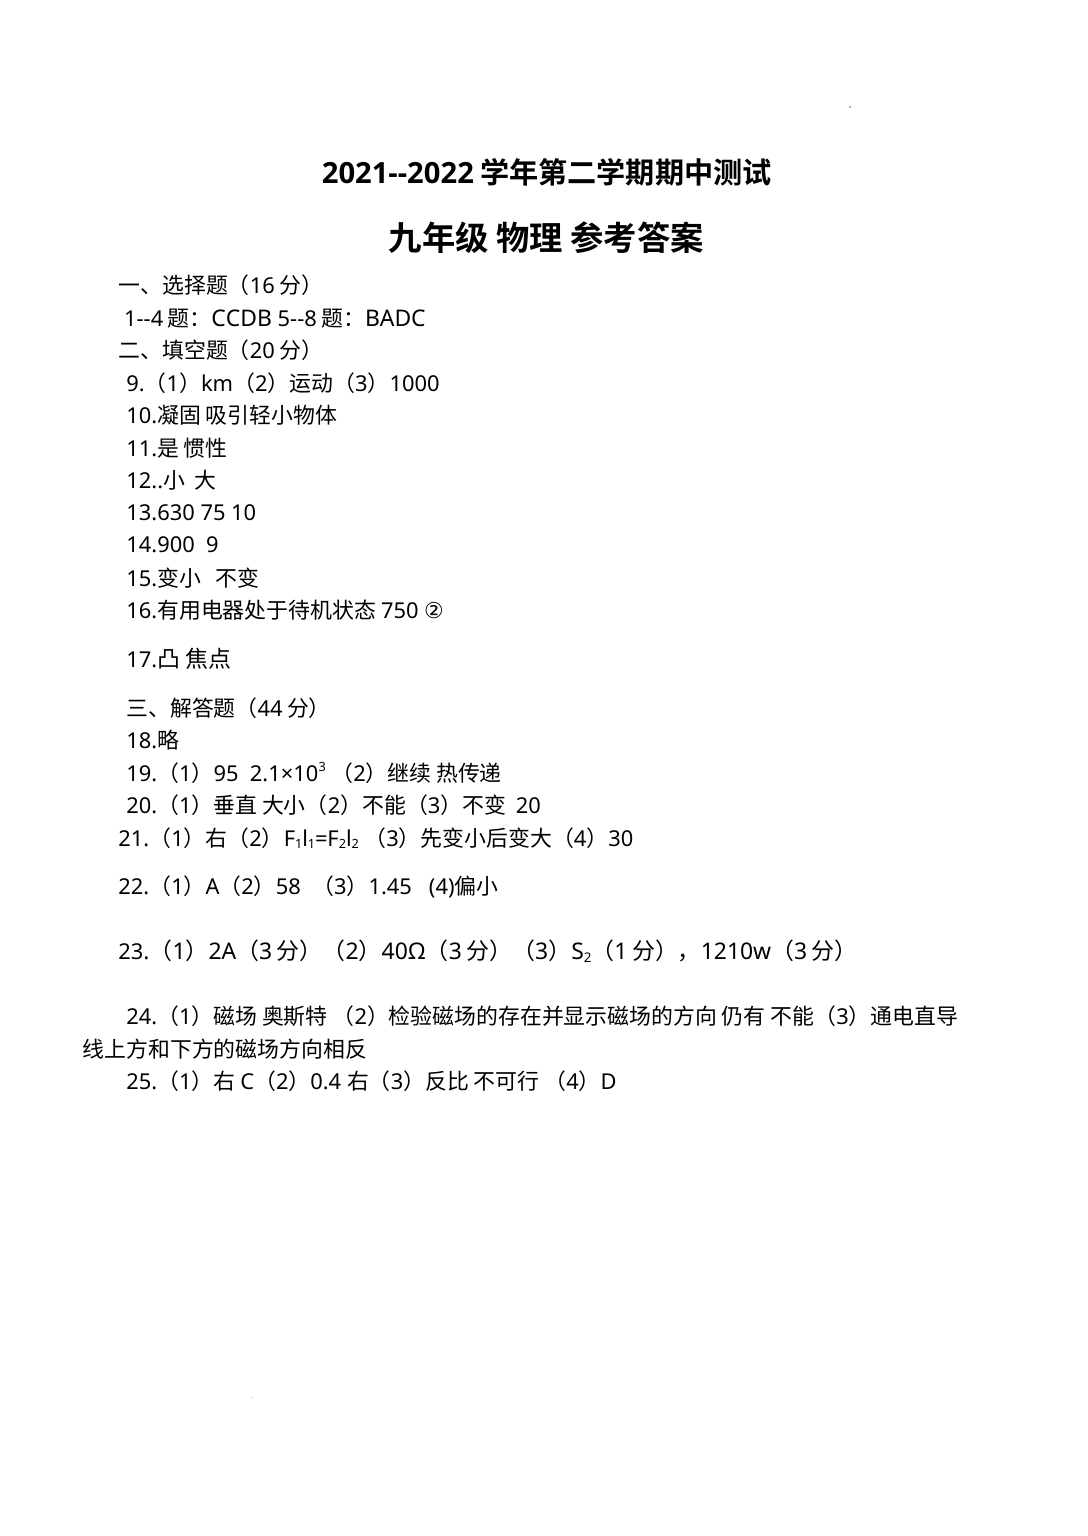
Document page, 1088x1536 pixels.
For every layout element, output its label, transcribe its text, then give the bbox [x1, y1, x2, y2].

text 23.（1）2A（3分）（2）40Ω（3分）（3）S2（1分），1210w（3分） [118, 917, 969, 982]
text 二、填空题（20分） [118, 333, 975, 365]
text 14.900 9 [82, 528, 975, 560]
text 1--4题：CCDB 5--8题：BADC [118, 300, 975, 333]
text 15.变小 不变 [82, 560, 975, 593]
text 20.（1）垂直 大小（2）不能（3）不变 20 [82, 788, 975, 820]
text 16.有用电器处于待机状态 750 ② [82, 593, 975, 625]
text 三、解答题（44分） [82, 690, 975, 723]
text 2021--2022学年第二学期期中测试 [118, 138, 975, 203]
text 一、选择题（16分） [118, 268, 975, 300]
text 19.（1）95 2.1×103 （2）继续 热传递 [82, 755, 975, 788]
text 九年级 物理 参考答案 [118, 203, 975, 268]
text 10.凝固 吸引轻小物体 [82, 398, 975, 430]
text 21.（1）右（2）F1l1=F2l2 （3）先变小后变大（4）30 [118, 820, 969, 853]
text 13.630 75 10 [82, 495, 975, 528]
text 9.（1）km（2）运动（3）1000 [82, 365, 975, 398]
text 17.凸 焦点 [82, 625, 975, 690]
text 24.（1）磁场 奥斯特 （2）检验磁场的存在并显示磁场的方向 仍有 不能（3）通电直导线上方和下方的磁场方向相反 [82, 999, 975, 1064]
text 11.是 惯性 [82, 430, 975, 463]
text 22.（1）A（2）58 （3）1.45 (4)偏小 [118, 869, 969, 901]
text 12..小 大 [82, 463, 975, 495]
text 18.略 [82, 723, 975, 755]
text 25.（1）右 C（2）0.4 右（3）反比 不可行 （4）D [82, 1064, 975, 1096]
